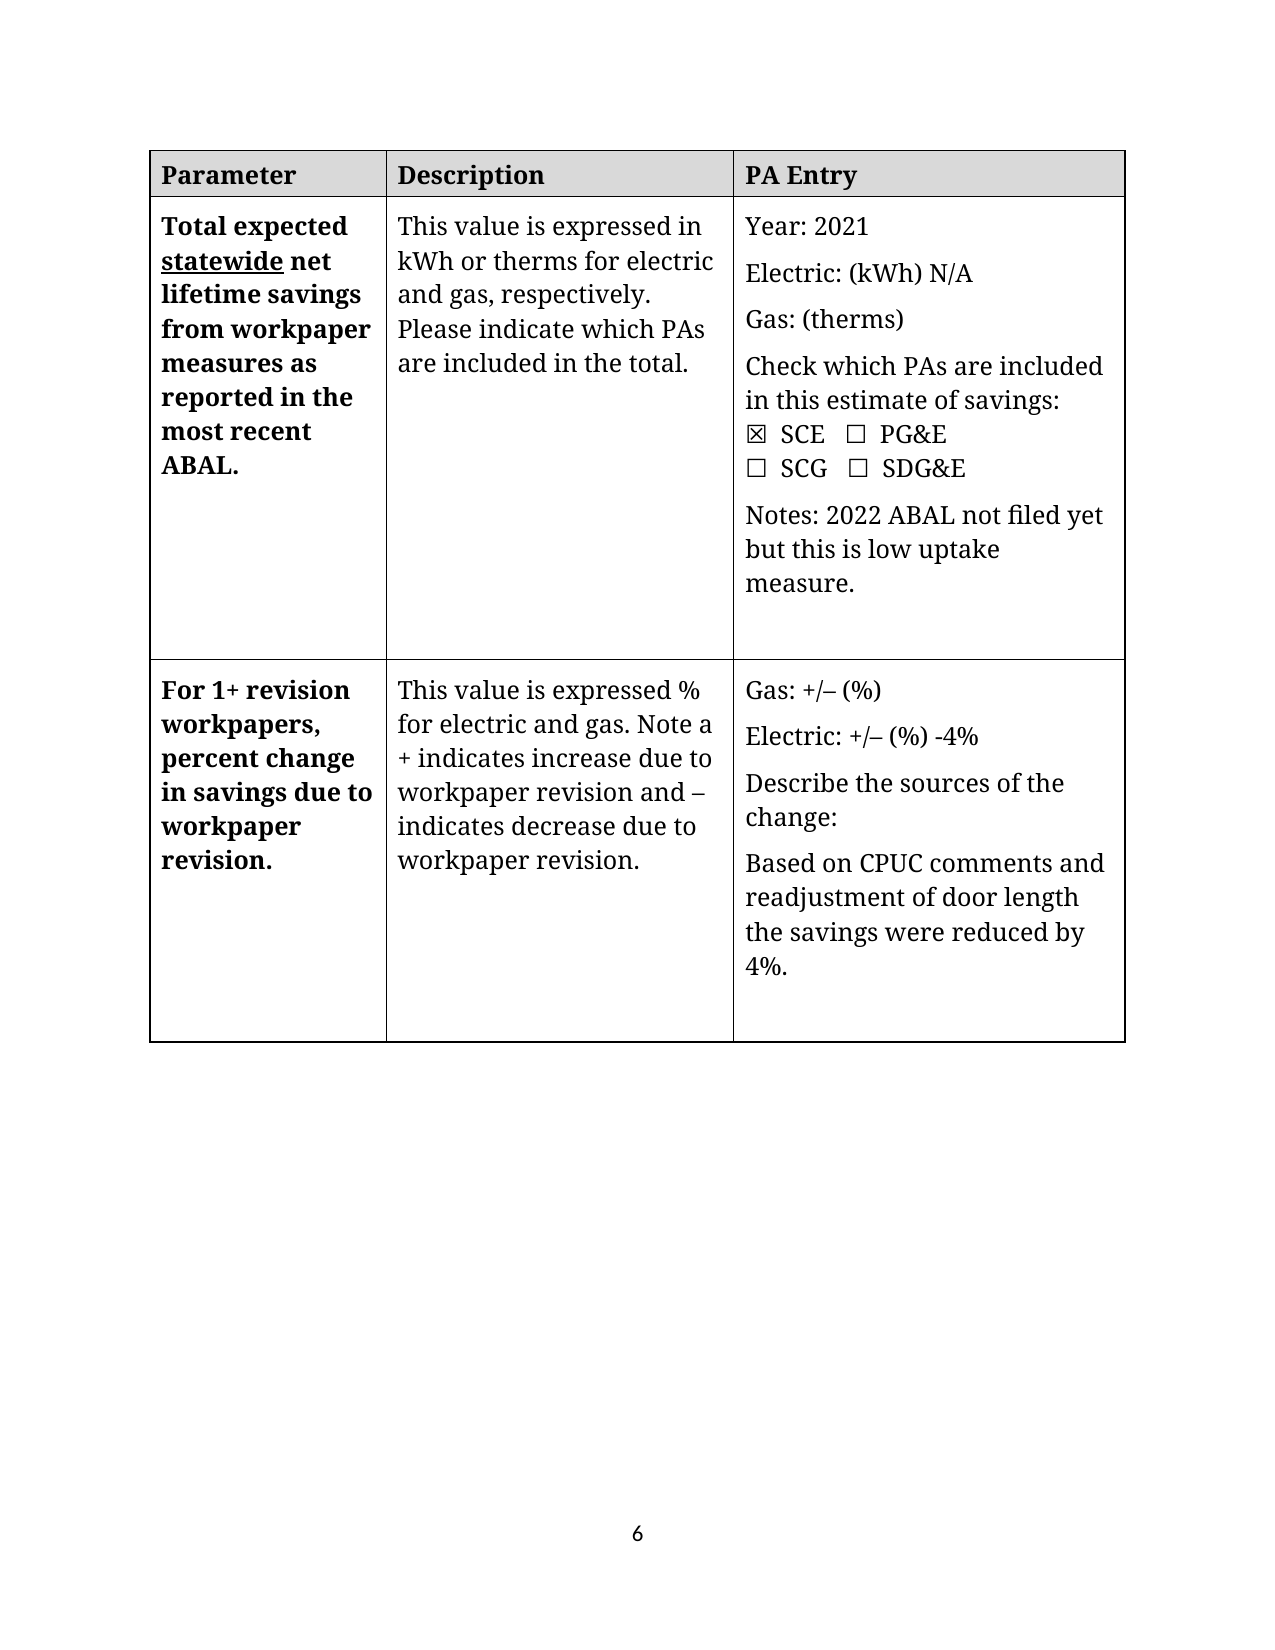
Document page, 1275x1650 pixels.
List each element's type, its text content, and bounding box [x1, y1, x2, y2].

table_cell Year: 2021 Electric: (kWh) N/A Gas: (therms) Check which PAs are included in this estimate of savings: SCE PG&E SCG SDG&E Notes: 2022 ABAL not filed yet but this is low uptake measure. [734, 197, 1124, 659]
table_header Parameter [151, 151, 386, 196]
table_header PA Entry [734, 151, 1124, 196]
table_cell For 1+ revision workpapers, percent change in savings due to workpaper revision. [151, 660, 386, 1041]
table_cell Total expected statewide net lifetime savings from workpaper measures as reported in the most recent ABAL. [151, 197, 386, 659]
table_cell This value is expressed in kWh or therms for electric and gas, respectively. Please indicate which PAs are included in the total. [387, 197, 733, 659]
table_cell This value is expressed % for electric and gas. Note a + indicates increase due to workpaper revision and – indicates decrease due to workpaper revision. [387, 660, 733, 1041]
table_header Description [387, 151, 733, 196]
table_cell Gas: +/– (%) Electric: +/– (%) -4% Describe the sources of the change: Based on CPUC comments and readjustment of door length the savings were reduced by 4%. [734, 660, 1124, 1041]
